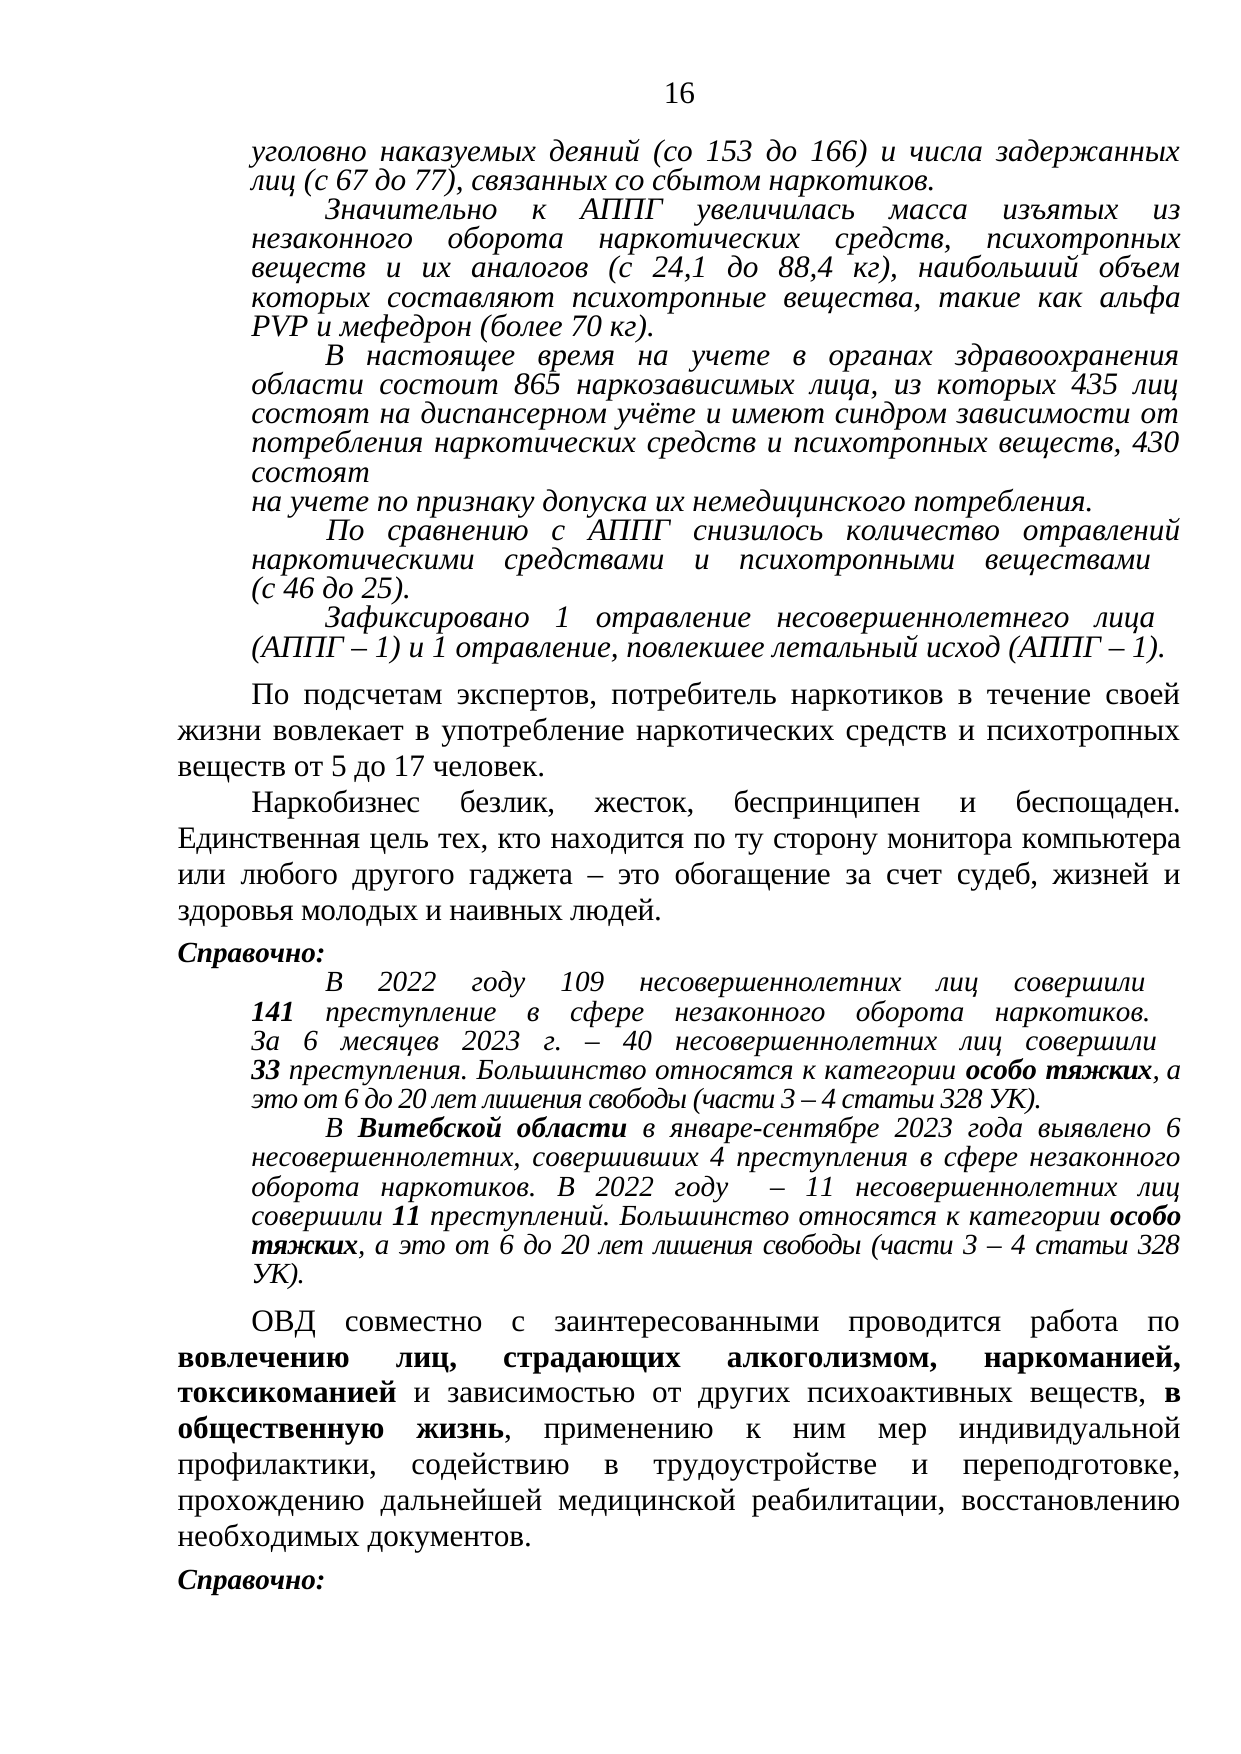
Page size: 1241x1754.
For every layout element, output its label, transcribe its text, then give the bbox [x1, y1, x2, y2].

text Значительно к АППГ увеличилась масса изъятых из незаконного оборота наркотических средств, психотропных веществ и их аналогов (с 24,1 до 88,4 кг), наибольший объем которых составляют психотропные вещества, такие как альфа PVP и мефедрон (более 70 кг). [251, 196, 1181, 342]
text В Витебской области в январе-сентябре 2023 года выявлено 6 несовершеннолетних, совершивших 4 преступления в сфере незаконного оборота наркотиков. В 2022 году – 11 несовершеннолетних лиц совершили 11 преступлений. Большинство относятся к категории особо тяжких, а это от 6 до 20 лет лишения свободы (части 3 – 4 статьи 328 УК). [251, 1114, 1181, 1289]
text Зафиксировано 1 отравление несовершеннолетнего лица (АППГ – 1) и 1 отравление, повлекшее летальный исход (АППГ – 1). [251, 604, 1181, 663]
text В 2022 году 109 несовершеннолетних лиц совершили 141 преступление в сфере незаконного оборота наркотиков. За 6 месяцев 2023 г. – 40 несовершеннолетних лиц совершили 33 преступления. Большинство относятся к категории особо тяжких, а это от 6 до 20 лет лишения свободы (части 3 – 4 статьи 328 УК). [251, 968, 1181, 1114]
text По подсчетам экспертов, потребитель наркотиков в течение своей жизни вовлекает в употребление наркотических средств и психотропных веществ от 5 до 17 человек. [177, 675, 1181, 783]
text Справочно: [177, 1566, 1181, 1595]
text Наркобизнес безлик, жесток, беспринципен и беспощаден. Единственная цель тех, кто находится по ту сторону монитора компьютера или любого другого гаджета – это обогащение за счет судеб, жизней и здоровья молодых и наивных людей. [177, 783, 1181, 927]
text В настоящее время на учете в органах здравоохранения области состоит 865 наркозависимых лица, из которых 435 лиц состоят на диспансерном учёте и имеют синдром зависимости от потребления наркотических средств и психотропных веществ, 430 состоят на учете по признаку допуска их немедицинского потребления. [251, 342, 1180, 517]
text По сравнению с АППГ снизилось количество отравлений наркотическими средствами и психотропными веществами (с 46 до 25). [251, 517, 1181, 604]
text ОВД совместно с заинтересованными проводится работа по вовлечению лиц, страдающих алкоголизмом, наркоманией, токсикоманией и зависимостью от других психоактивных веществ, в общественную жизнь, применению к ним мер индивидуальной профилактики, содействию в трудоустройстве и переподготовке, прохождению дальнейшей медицинской реабилитации, восстановлению необходимых документов. [177, 1302, 1181, 1553]
text Справочно: [177, 939, 1181, 968]
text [251, 138, 1181, 196]
